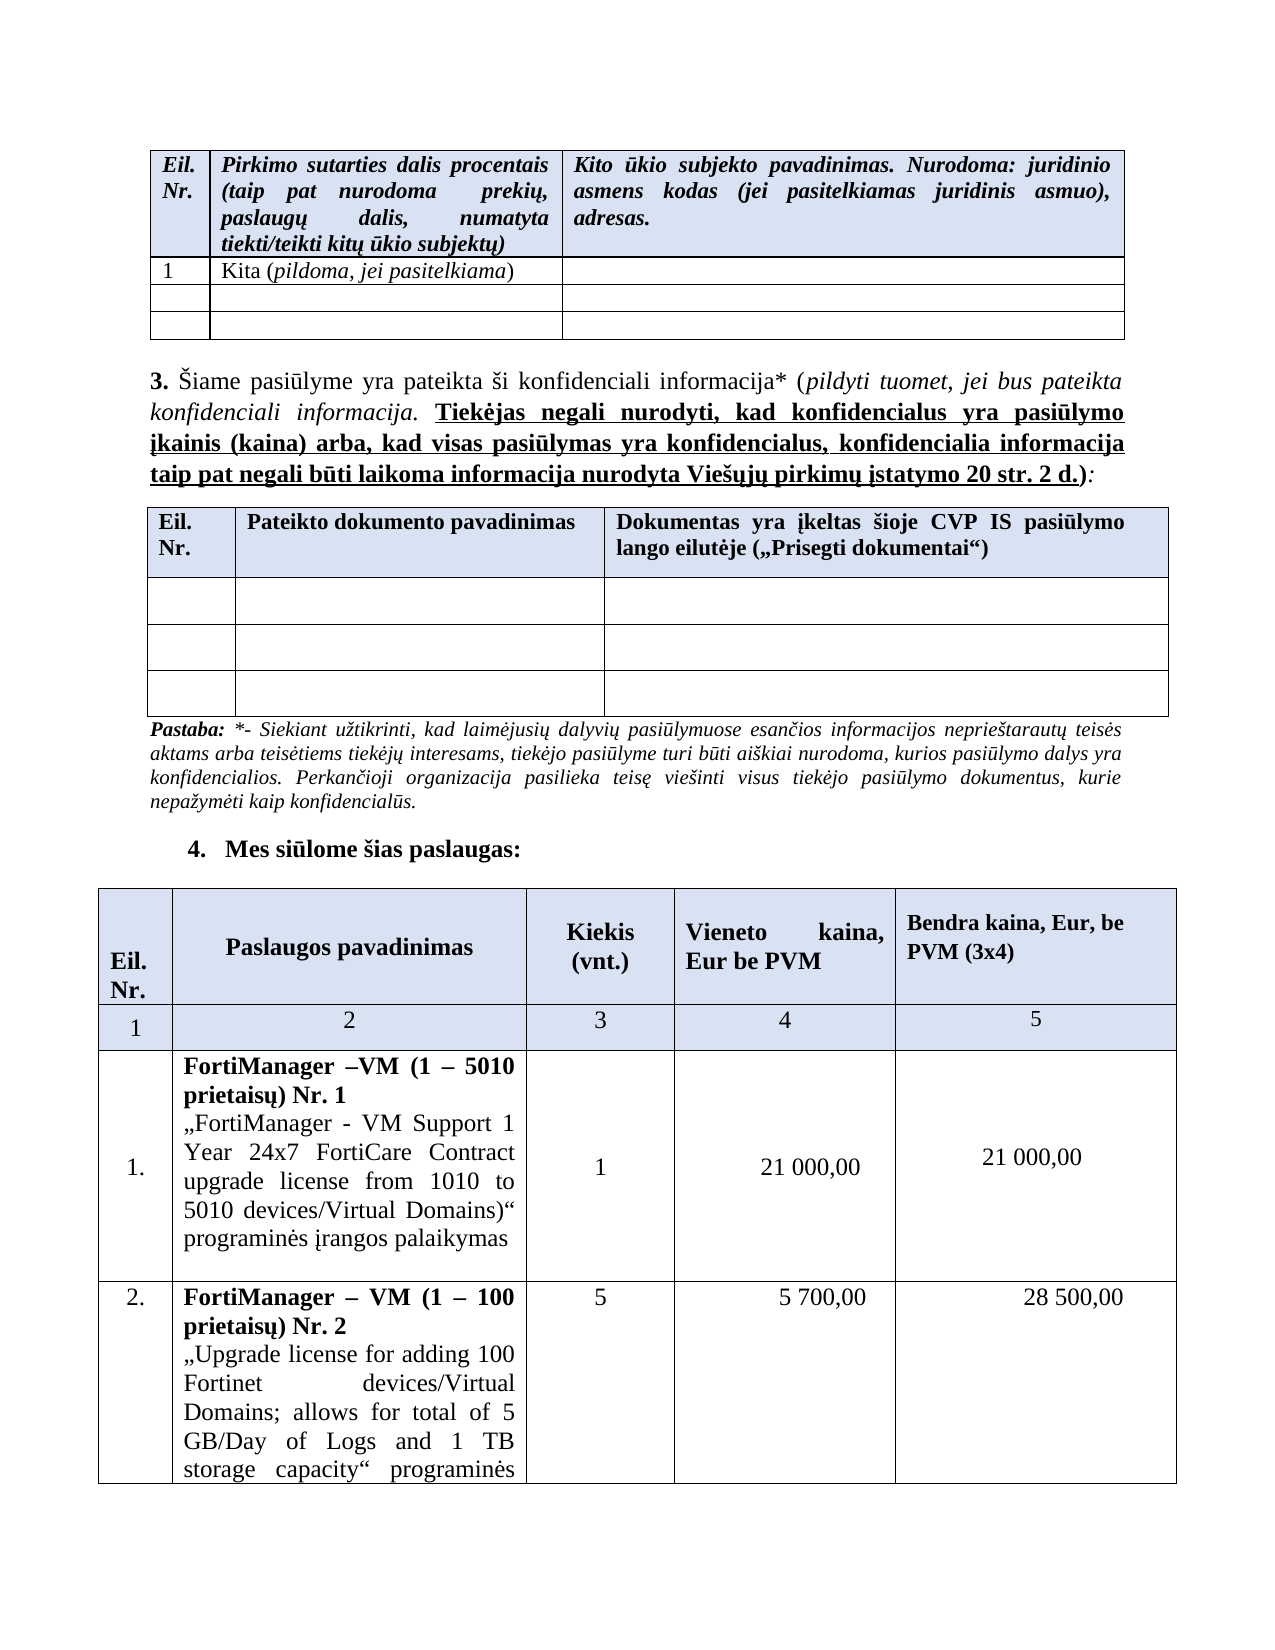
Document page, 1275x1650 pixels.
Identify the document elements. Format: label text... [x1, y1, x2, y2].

table_header Pateikto dokumento pavadinimas [236, 508, 604, 577]
table_cell 1 [151, 258, 209, 284]
table_header Eil. Nr. [148, 508, 235, 577]
table_cell 21 000,00 [896, 1051, 1176, 1281]
text 3. Šiame pasiūlyme yra pateikta ši konfidenciali informacija* (pildyti tuomet, jei bus pateikta konfidenciali informacija. Tiekėjas negali nurodyti, kad konfidencialus yra pasiūlymo įkainis (kaina) arba, kad visas pasiūlymas yra konfidencialus, konfidencialia informacija taip pat negali būti laikoma informacija nurodyta Viešųjų pirkimų įstatymo 20 str. 2 d.): [150, 454, 1125, 488]
table_cell 2 [173, 1005, 526, 1050]
table_cell [211, 312, 562, 339]
table_cell 1 [527, 1051, 674, 1281]
table_cell [236, 625, 604, 669]
table_header Vieneto kaina, Eur be PVM [675, 889, 895, 1004]
table_cell [148, 625, 235, 669]
table_header Eil. Nr. [99, 889, 172, 1004]
table_cell 5 [896, 1005, 1176, 1050]
table_cell [148, 578, 235, 623]
table_cell 4 [675, 1005, 895, 1050]
table_cell 21 000,00 [675, 1051, 895, 1281]
table_header Paslaugos pavadinimas [173, 889, 526, 1004]
table_cell 2. [99, 1282, 172, 1483]
table_cell [236, 578, 604, 623]
table_cell 1 [99, 1005, 172, 1050]
table_cell FortiManager –VM (1 – 5010 prietaisų) Nr. 1 „FortiManager - VM Support 1 Year 24x7 FortiCare Contract upgrade license from 1010 to 5010 devices/Virtual Domains)“ programinės įrangos palaikymas [173, 1051, 526, 1281]
table_cell [605, 625, 1168, 669]
table_cell [563, 285, 1124, 311]
table_cell 1. [99, 1051, 172, 1281]
text 3. Šiame pasiūlyme yra pateikta ši konfidenciali informacija* (pildyti tuomet, jei bus pateikta konfidenciali informacija. Tiekėjas negali nurodyti, kad konfidencialus yra pasiūlymo įkainis (kaina) arba, kad visas pasiūlymas yra konfidencialus, konfidencialia informacija taip pat negali būti laikoma informacija nurodyta Viešųjų pirkimų įstatymo 20 str. 2 d.): [150, 366, 1125, 453]
table_header Bendra kaina, Eur, be PVM (3x4) [896, 889, 1176, 1004]
table_cell [605, 671, 1168, 716]
table_header Dokumentas yra įkeltas šioje CVP IS pasiūlymo lango eilutėje („Prisegti dokumentai“) [605, 508, 1168, 577]
table_cell [211, 285, 562, 311]
list Mes siūlome šias paslaugas: [187, 834, 1125, 863]
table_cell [173, 1282, 526, 1483]
table_header Kito ūkio subjekto pavadinimas. Nurodoma: juridinio asmens kodas (jei pasitelkiamas juridinis asmuo), adresas. [563, 151, 1124, 256]
table_cell [563, 258, 1124, 284]
table_header Eil. Nr. [151, 151, 209, 256]
table_cell [148, 671, 235, 716]
table_cell [563, 312, 1124, 339]
table_cell 5 700,00 [675, 1282, 895, 1483]
table_cell 5 [527, 1282, 674, 1483]
table_header Pirkimo sutarties dalis procentais (taip pat nurodoma prekių, paslaugų dalis, numatyta tiekti/teikti kitų ūkio subjektų) [211, 151, 562, 256]
table_cell [151, 285, 209, 311]
table_cell [605, 578, 1168, 623]
table_cell Kita (pildoma, jei pasitelkiama) [211, 258, 562, 284]
table_cell 28 500,00 [896, 1282, 1176, 1483]
table_cell [151, 312, 209, 339]
table_header Kiekis (vnt.) [527, 889, 674, 1004]
table_cell [236, 671, 604, 716]
text Pastaba: *- Siekiant užtikrinti, kad laimėjusių dalyvių pasiūlymuose esančios informacijos neprieštarautų teisės aktams arba teisėtiems tiekėjų interesams, tiekėjo pasiūlyme turi būti aiškiai nurodoma, kurios pasiūlymo dalys yra konfidencialios. Perkančioji organizacija pasilieka teisę viešinti visus tiekėjo pasiūlymo dokumentus, kurie nepažymėti kaip konfidencialūs. [150, 717, 1125, 813]
table_cell 3 [527, 1005, 674, 1050]
